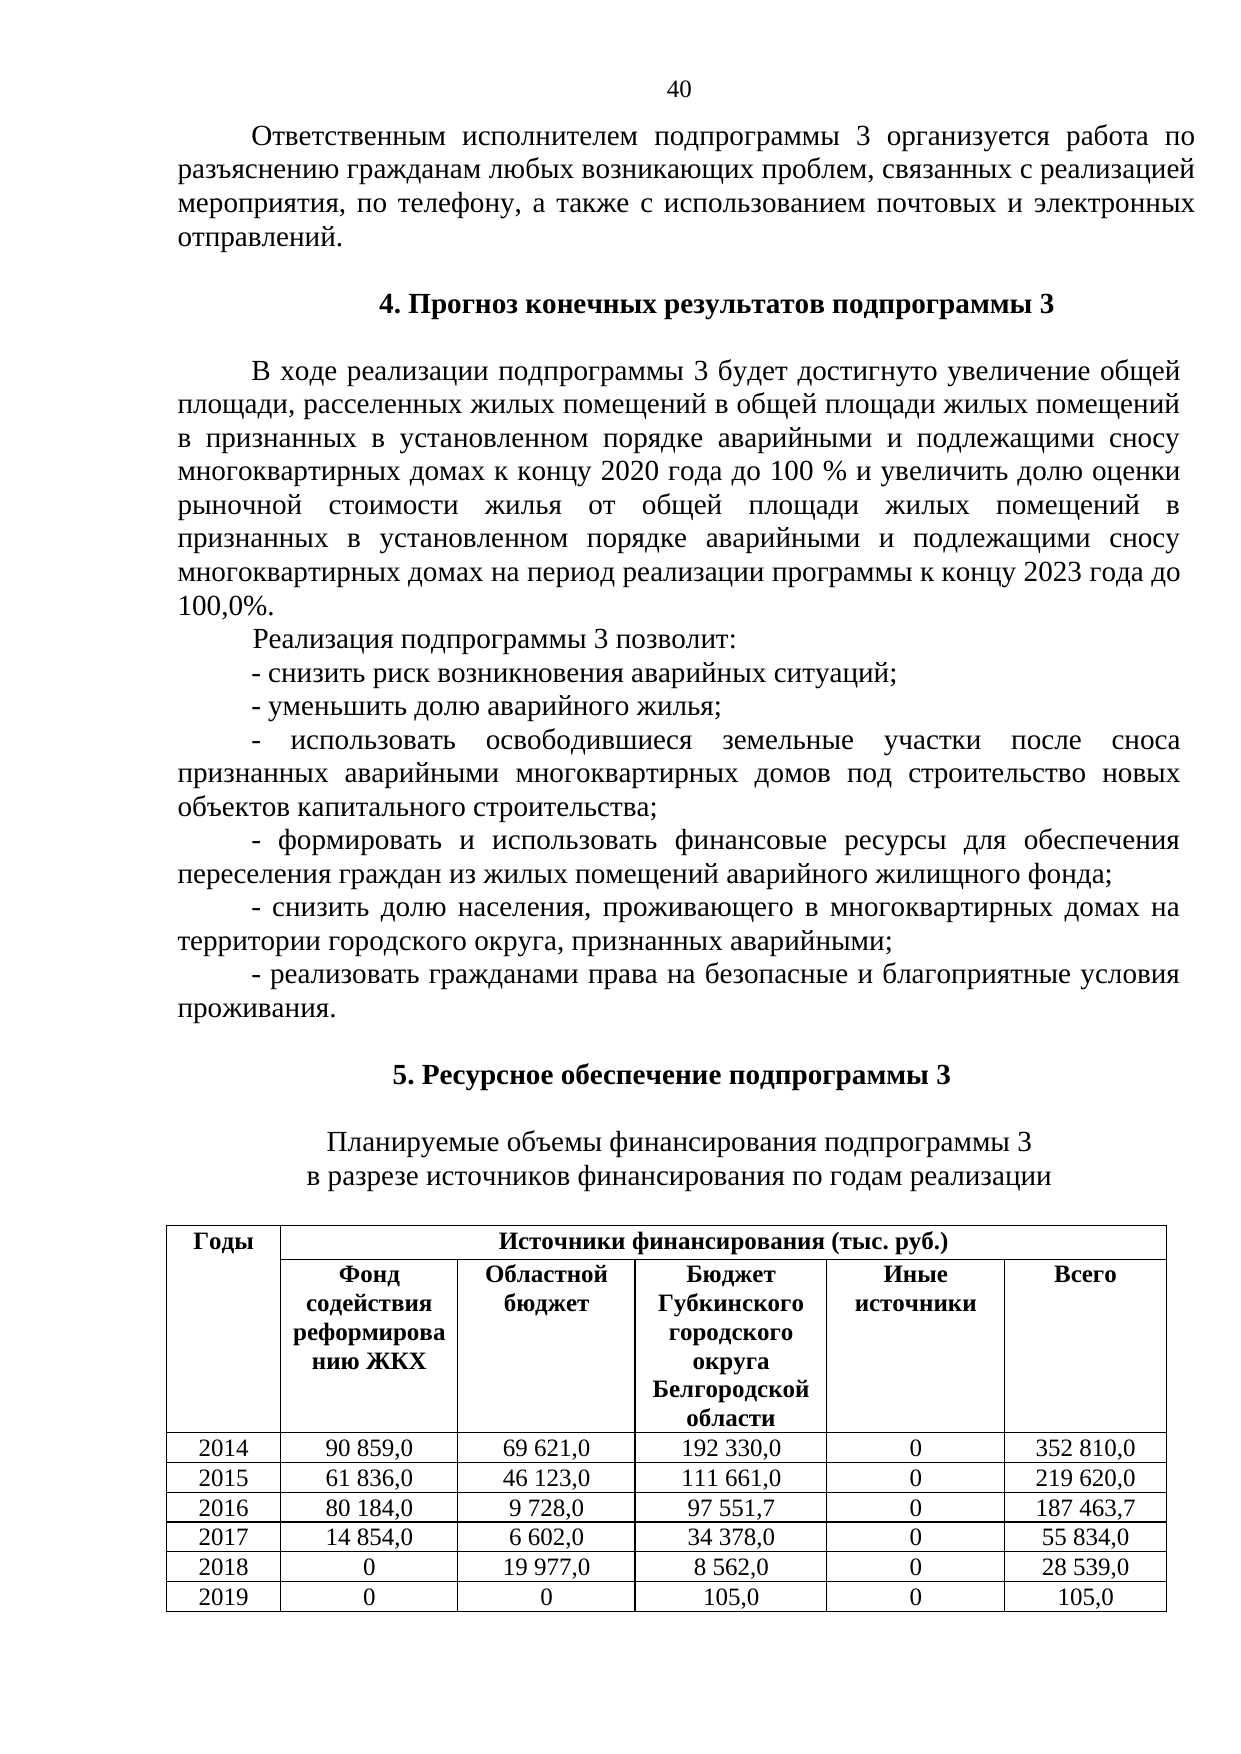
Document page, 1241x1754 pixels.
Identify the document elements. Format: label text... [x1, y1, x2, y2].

table_cell 19 977,0 [458, 1552, 634, 1581]
table_cell 34 378,0 [636, 1523, 826, 1551]
text - снизить долю населения, проживающего в многоквартирных домах на территории городского округа, признанных аварийными; [177, 889, 1181, 957]
table_cell Областной бюджет [458, 1260, 634, 1432]
table_cell 0 [827, 1552, 1004, 1581]
table_cell 69 621,0 [458, 1433, 634, 1462]
text Ответственным исполнителем подпрограммы 3 организуется работа по разъяснению гражданам любых возникающих проблем, связанных с реализацией мероприятия, по телефону, а также с использованием почтовых и электронных отправлений. [177, 118, 1196, 252]
table_cell 192 330,0 [636, 1433, 826, 1462]
text в разрезе источников финансирования по годам реализации [177, 1158, 1181, 1191]
table_cell 0 [827, 1493, 1004, 1521]
table_cell Бюджет Губкинского городского округа Белгородской области [636, 1260, 826, 1432]
text Реализация подпрограммы 3 позволит: [177, 621, 1181, 655]
text В ходе реализации подпрограммы 3 будет достигнуто увеличение общей площади, расселенных жилых помещений в общей площади жилых помещений в признанных в установленном порядке аварийными и подлежащими сносу многоквартирных домах к концу 2020 года до 100 % и увеличить долю оценки рыночной стоимости жилья от общей площади жилых помещений в признанных в установленном порядке аварийными и подлежащими сносу многоквартирных домах на период реализации программы к концу 2023 года до 100,0%. [177, 353, 1181, 621]
table_cell 90 859,0 [281, 1433, 457, 1462]
table_cell 0 [827, 1523, 1004, 1551]
table_cell 111 661,0 [636, 1463, 826, 1492]
table_cell 2018 [167, 1552, 280, 1581]
table_cell 9 728,0 [458, 1493, 634, 1521]
table_cell 0 [281, 1582, 457, 1611]
text - использовать освободившиеся земельные участки после сноса признанных аварийными многоквартирных домов под строительство новых объектов капитального строительства; [177, 722, 1181, 822]
table_cell Фонд содействия реформированию ЖКХ [281, 1260, 457, 1432]
table_cell 0 [827, 1582, 1004, 1611]
table_cell 2017 [167, 1523, 280, 1551]
table_cell 0 [827, 1433, 1004, 1462]
table_cell 14 854,0 [281, 1523, 457, 1551]
text Планируемые объемы финансирования подпрограммы 3 [177, 1124, 1181, 1158]
table_cell 28 539,0 [1005, 1552, 1166, 1581]
table_cell 0 [827, 1463, 1004, 1492]
table_cell 187 463,7 [1005, 1493, 1166, 1521]
table_cell Иные источники [827, 1260, 1004, 1432]
table_header Годы [167, 1226, 280, 1432]
text 5. Ресурсное обеспечение подпрограммы 3 [162, 1057, 1181, 1091]
table_header Источники финансирования (тыс. руб.) [281, 1226, 1166, 1258]
text - формировать и использовать финансовые ресурсы для обеспечения переселения граждан из жилых помещений аварийного жилищного фонда; [177, 822, 1181, 889]
table_cell 61 836,0 [281, 1463, 457, 1492]
table_cell 6 602,0 [458, 1523, 634, 1551]
table_cell 105,0 [1005, 1582, 1166, 1611]
table_cell 80 184,0 [281, 1493, 457, 1521]
table_cell 8 562,0 [636, 1552, 826, 1581]
table_cell 97 551,7 [636, 1493, 826, 1521]
text - реализовать гражданами права на безопасные и благоприятные условия проживания. [177, 957, 1181, 1024]
text 4. Прогноз конечных результатов подпрограммы 3 [177, 286, 1181, 319]
table_cell 2019 [167, 1582, 280, 1611]
text - уменьшить долю аварийного жилья; [177, 688, 1181, 722]
table_cell Всего [1005, 1260, 1166, 1432]
table_cell 352 810,0 [1005, 1433, 1166, 1462]
table_cell 219 620,0 [1005, 1463, 1166, 1492]
table_cell 2015 [167, 1463, 280, 1492]
table_cell 55 834,0 [1005, 1523, 1166, 1551]
table_cell 2016 [167, 1493, 280, 1521]
table_cell 0 [458, 1582, 634, 1611]
table_cell 0 [281, 1552, 457, 1581]
table_cell 2014 [167, 1433, 280, 1462]
text - снизить риск возникновения аварийных ситуаций; [177, 655, 1181, 688]
table_cell 46 123,0 [458, 1463, 634, 1492]
table_cell 105,0 [636, 1582, 826, 1611]
